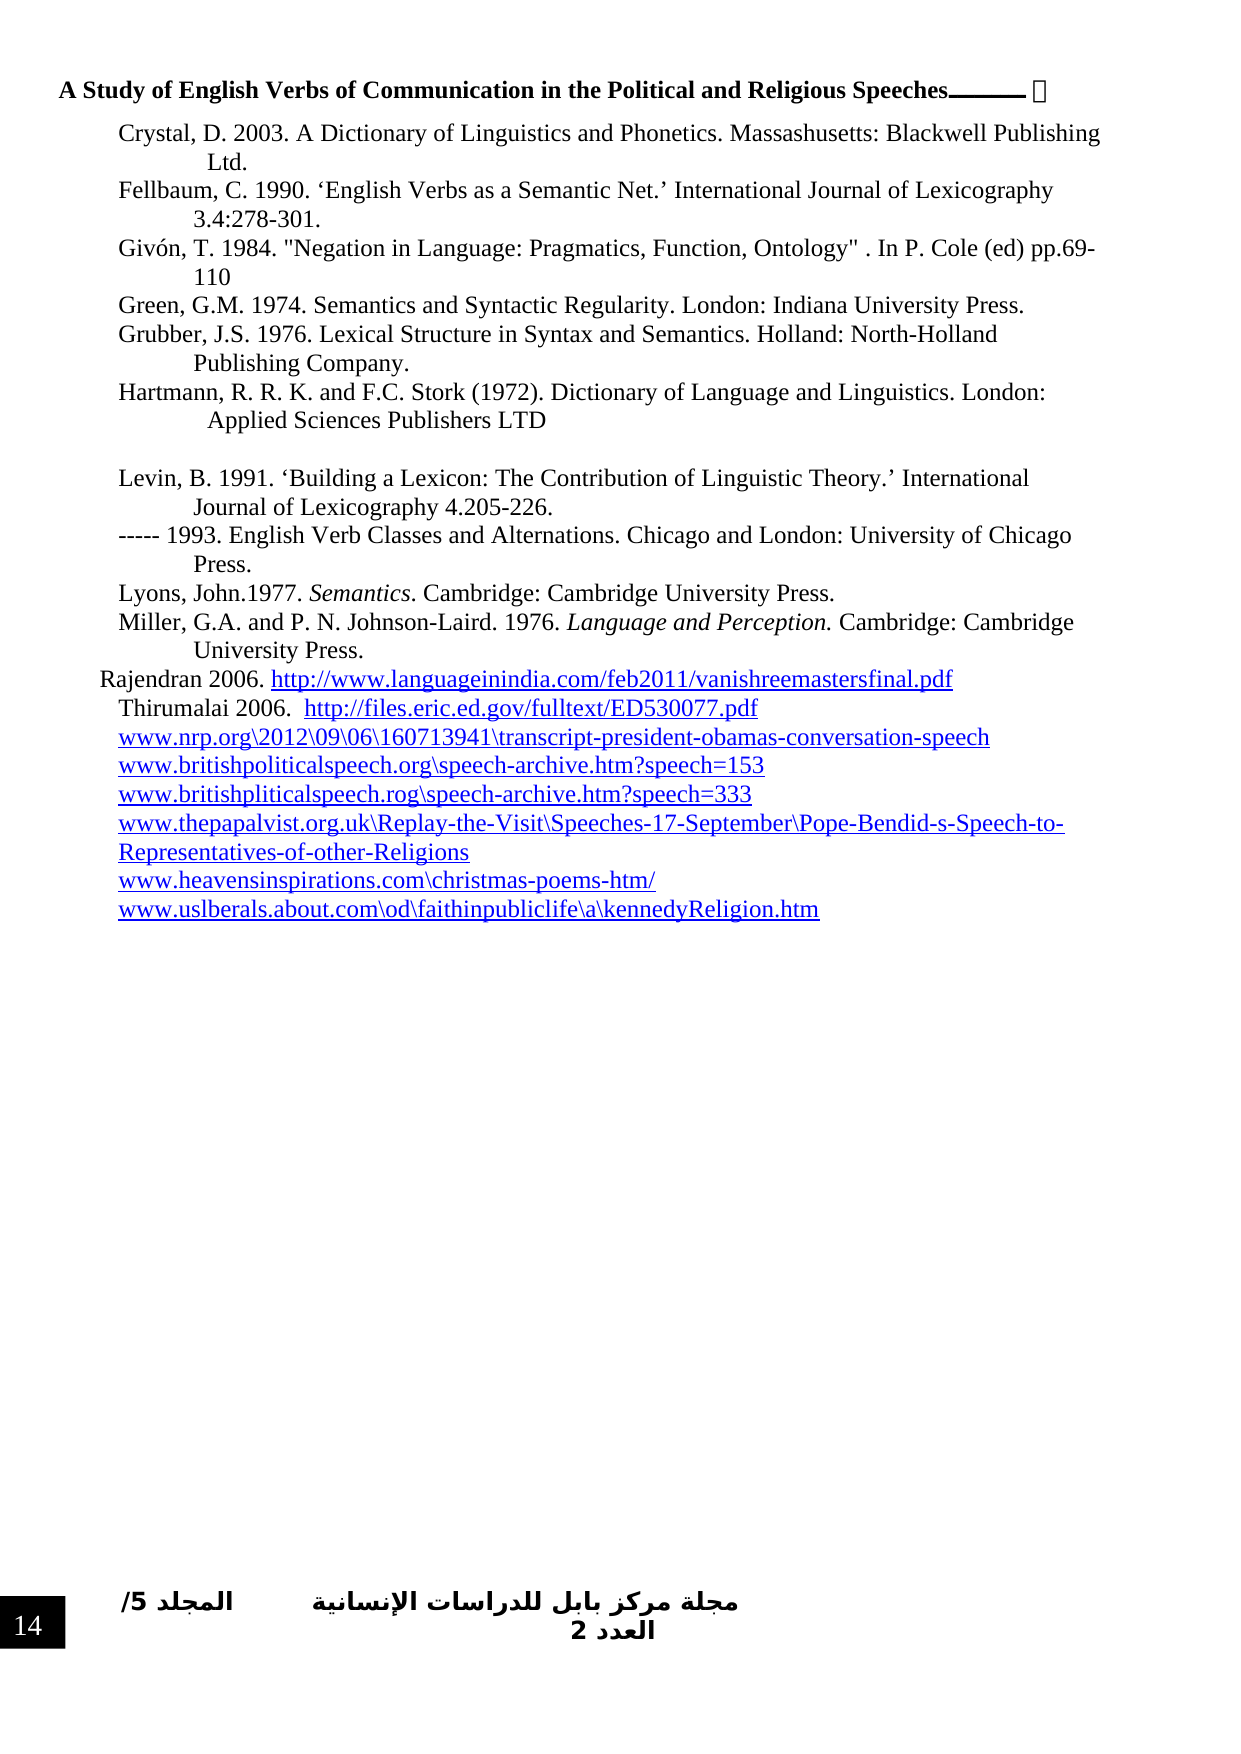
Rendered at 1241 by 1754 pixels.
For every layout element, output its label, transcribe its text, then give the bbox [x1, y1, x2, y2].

text www.britishpliticalspeech.rog\speech-archive.htm?speech=333 [118, 779, 1107, 808]
text Grubber, J.S. 1976. Lexical Structure in Syntax and Semantics. Holland: North-Holland Publishing Company. [118, 319, 1107, 377]
text Lyons, John.1977. Semantics. Cambridge: Cambridge University Press. [118, 578, 1107, 607]
text Green, G.M. 1974. Semantics and Syntactic Regularity. London: Indiana University Press. [118, 291, 1107, 319]
text Levin, B. 1991. ‘Building a Lexicon: The Contribution of Linguistic Theory.’ International Journal of Lexicography 4.205-226. [118, 463, 1107, 521]
text www.thepapalvist.org.uk\Replay-the-Visit\Speeches-17-September\Pope-Bendid-s-Speech-to-Representatives-of-other-Religions [118, 808, 1107, 866]
text Rajendran 2006. http://www.languageinindia.com/feb2011/vanishreemastersfinal.pdf [99, 664, 1107, 693]
text Crystal, D. 2003. A Dictionary of Linguistics and Phonetics. Massashusetts: Blackwell Publishing Ltd. [118, 118, 1107, 176]
text Thirumalai 2006. http://files.eric.ed.gov/fulltext/ED530077.pdf [118, 693, 1107, 722]
text Fellbaum, C. 1990. ‘English Verbs as a Semantic Net.’ International Journal of Lexicography 3.4:278-301. [118, 176, 1107, 233]
text Givón, T. 1984. "Negation in Language: Pragmatics, Function, Ontology" . In P. Cole (ed) pp.69-110 [118, 233, 1107, 291]
text www.uslberals.about.com\od\faithinpubliclife\a\kennedyReligion.htm [118, 894, 1107, 923]
text www.britishpoliticalspeech.org\speech-archive.htm?speech=153 [118, 751, 1107, 779]
text www.nrp.org\2012\09\06\160713941\transcript-president-obamas-conversation-speech [118, 722, 1107, 751]
text Miller, G.A. and P. N. Johnson-Laird. 1976. Language and Perception. Cambridge: Cambridge University Press. [118, 607, 1107, 664]
text Hartmann, R. R. K. and F.C. Stork (1972). Dictionary of Language and Linguistics. London: Applied Sciences Publishers LTD [118, 377, 1107, 434]
text www.heavensinspirations.com\christmas-poems-htm/ [118, 866, 1107, 894]
text ----- 1993. English Verb Classes and Alternations. Chicago and London: University of Chicago Press. [118, 521, 1107, 578]
